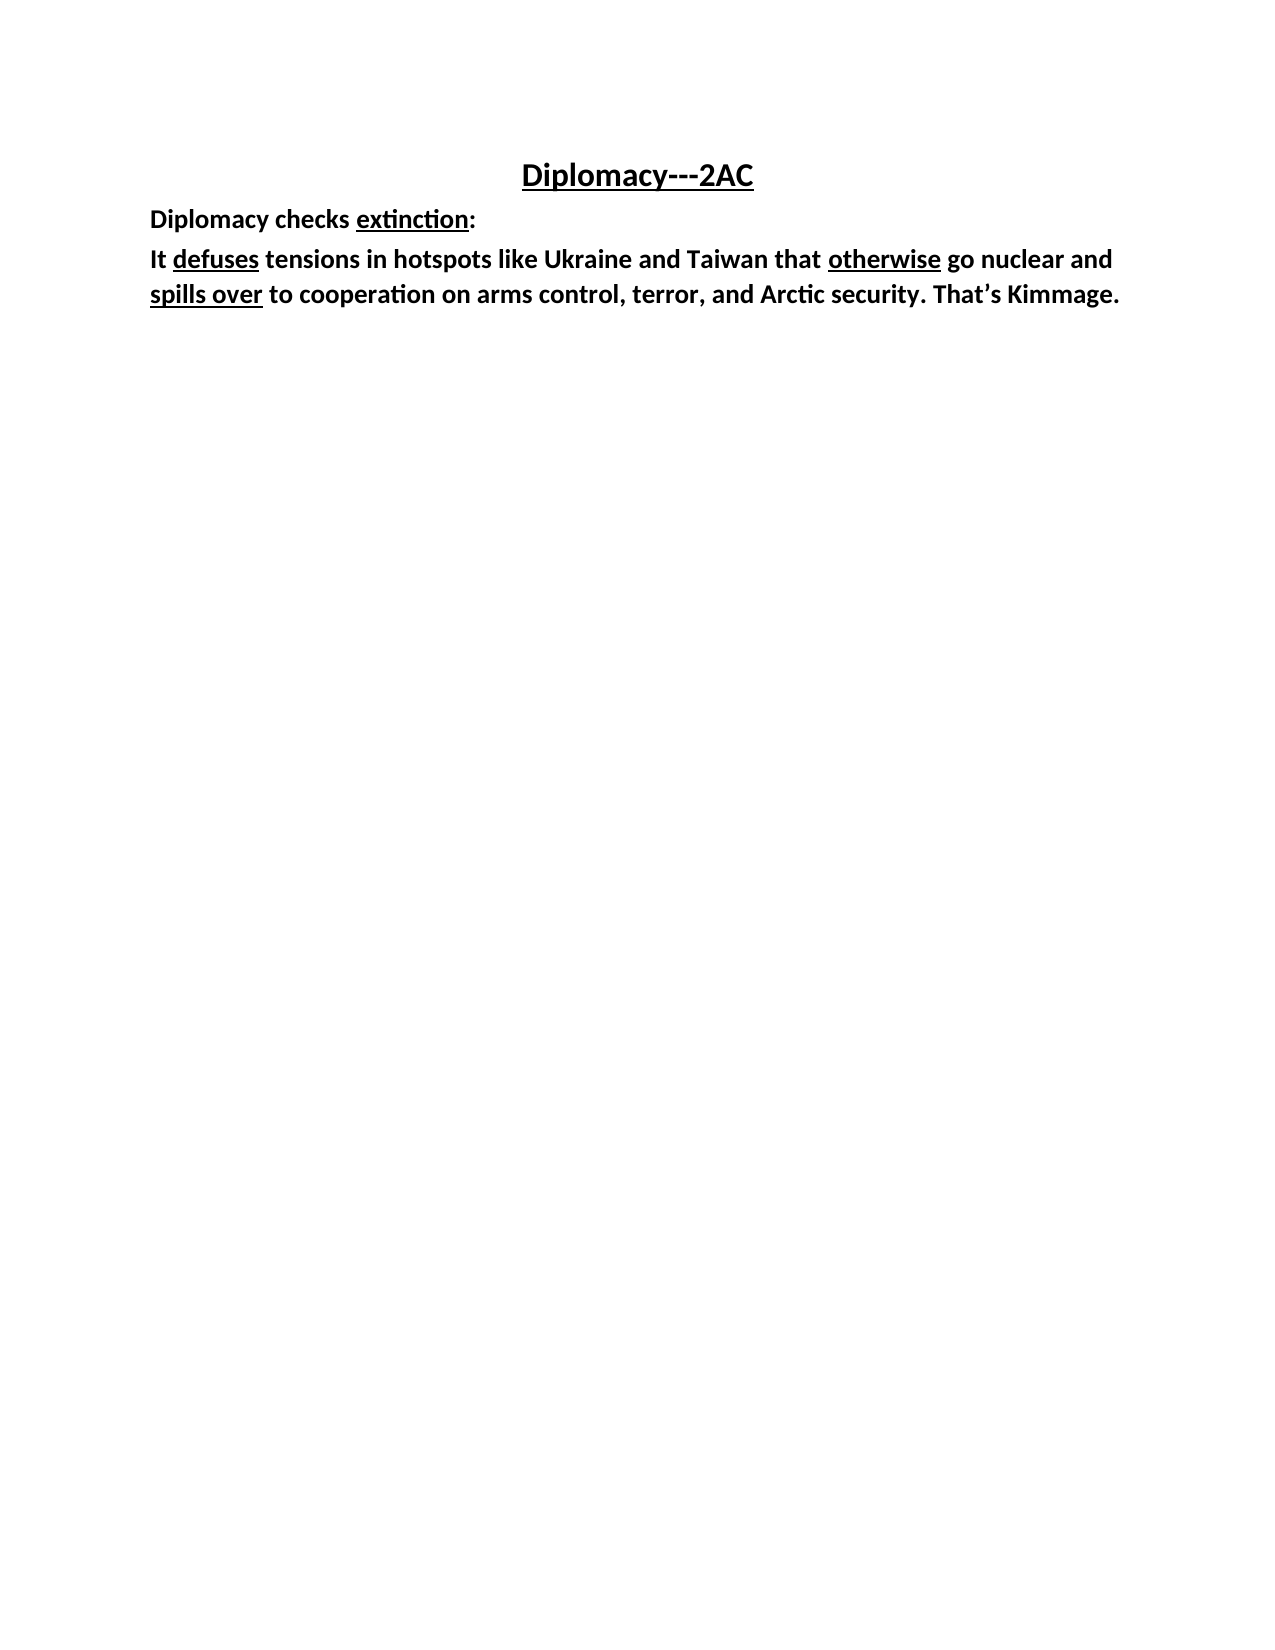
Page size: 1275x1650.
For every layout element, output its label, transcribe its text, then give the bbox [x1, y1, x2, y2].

subtitle Diplomacy---2AC [150, 154, 1125, 195]
subtitle Diplomacy checks extinction: [150, 202, 1125, 235]
subtitle It defuses tensions in hotspots like Ukraine and Taiwan that otherwise go nuclear and spills over to cooperation on arms control, terror, and Arctic security. That’s Kimmage. [150, 242, 1125, 311]
